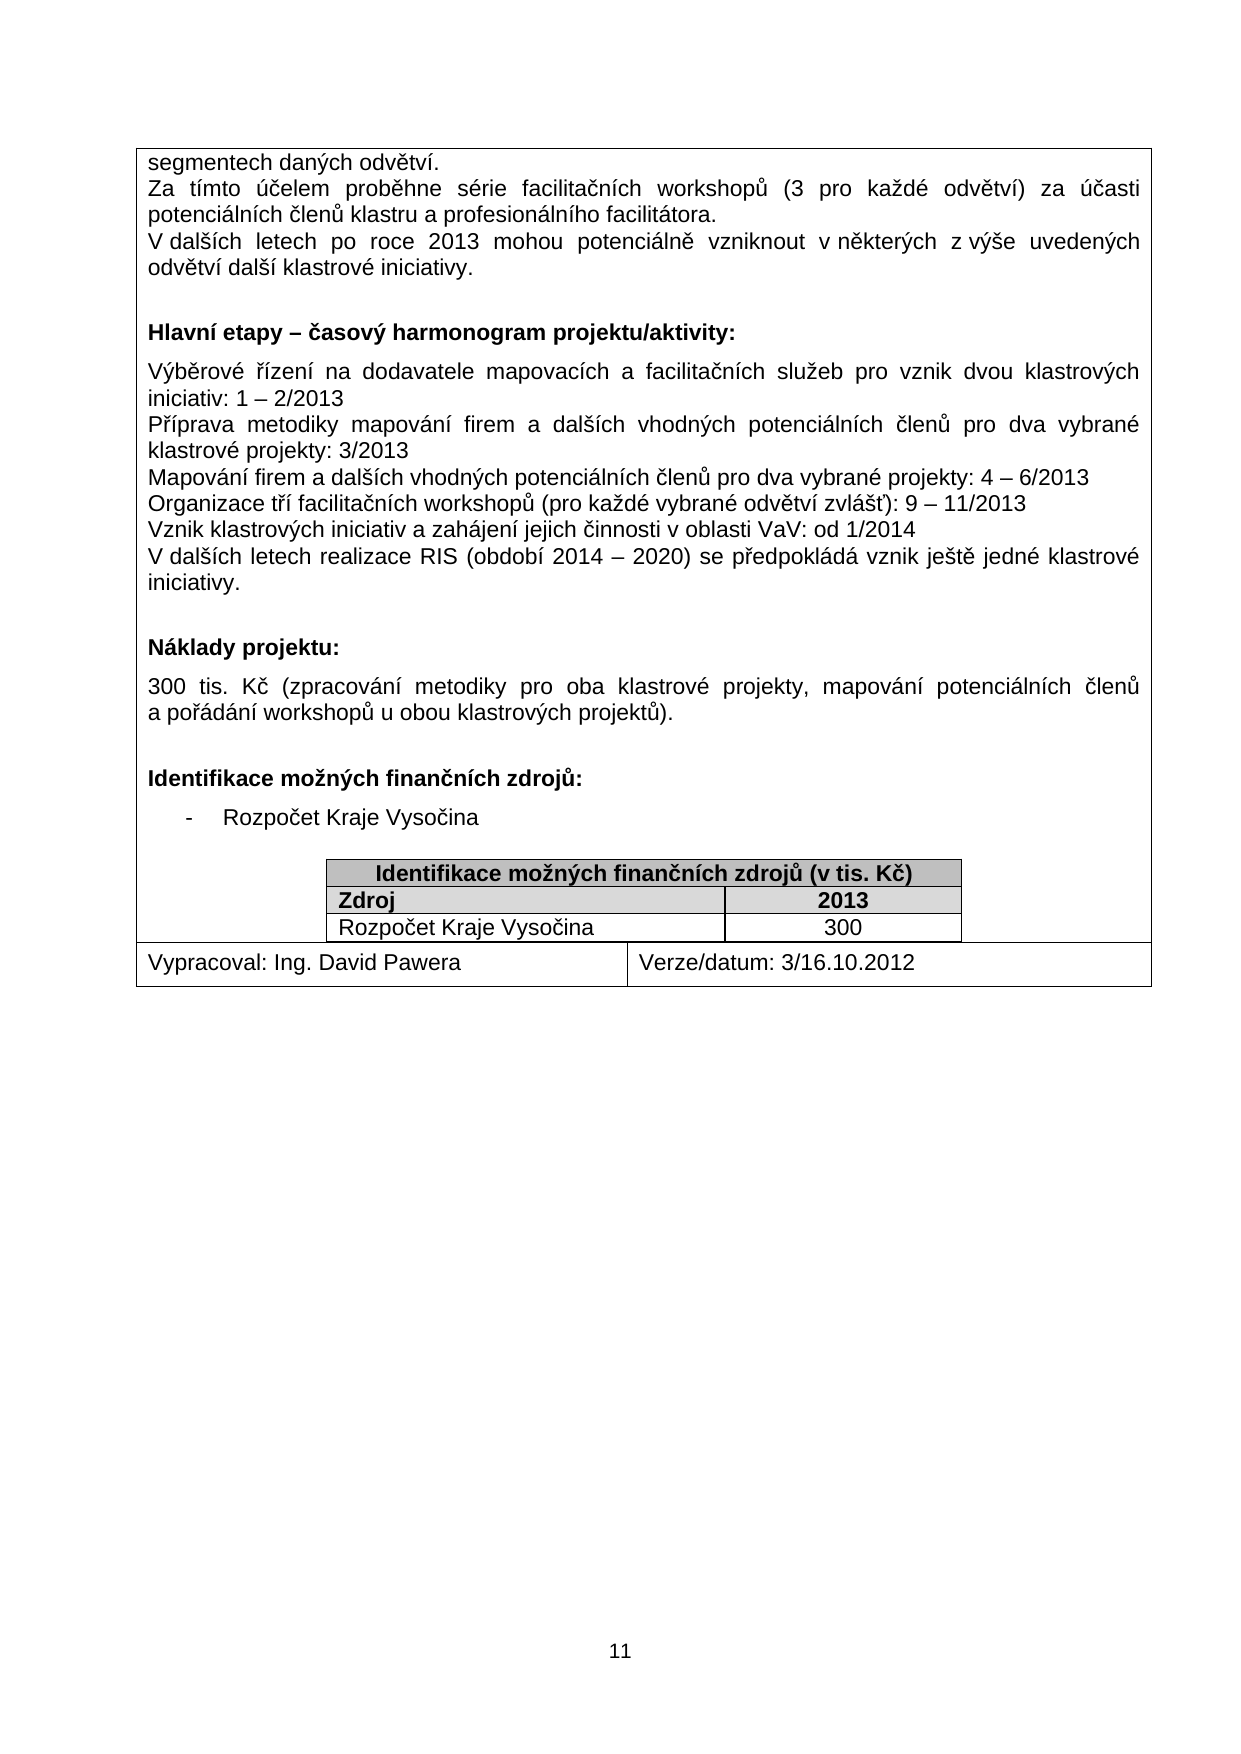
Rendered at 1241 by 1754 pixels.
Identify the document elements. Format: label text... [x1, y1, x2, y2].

table_cell Vypracoval: Ing. David Pawera [137, 943, 627, 986]
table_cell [137, 149, 1151, 942]
table_cell Verze/datum: 3/16.10.2012 [628, 943, 1151, 986]
